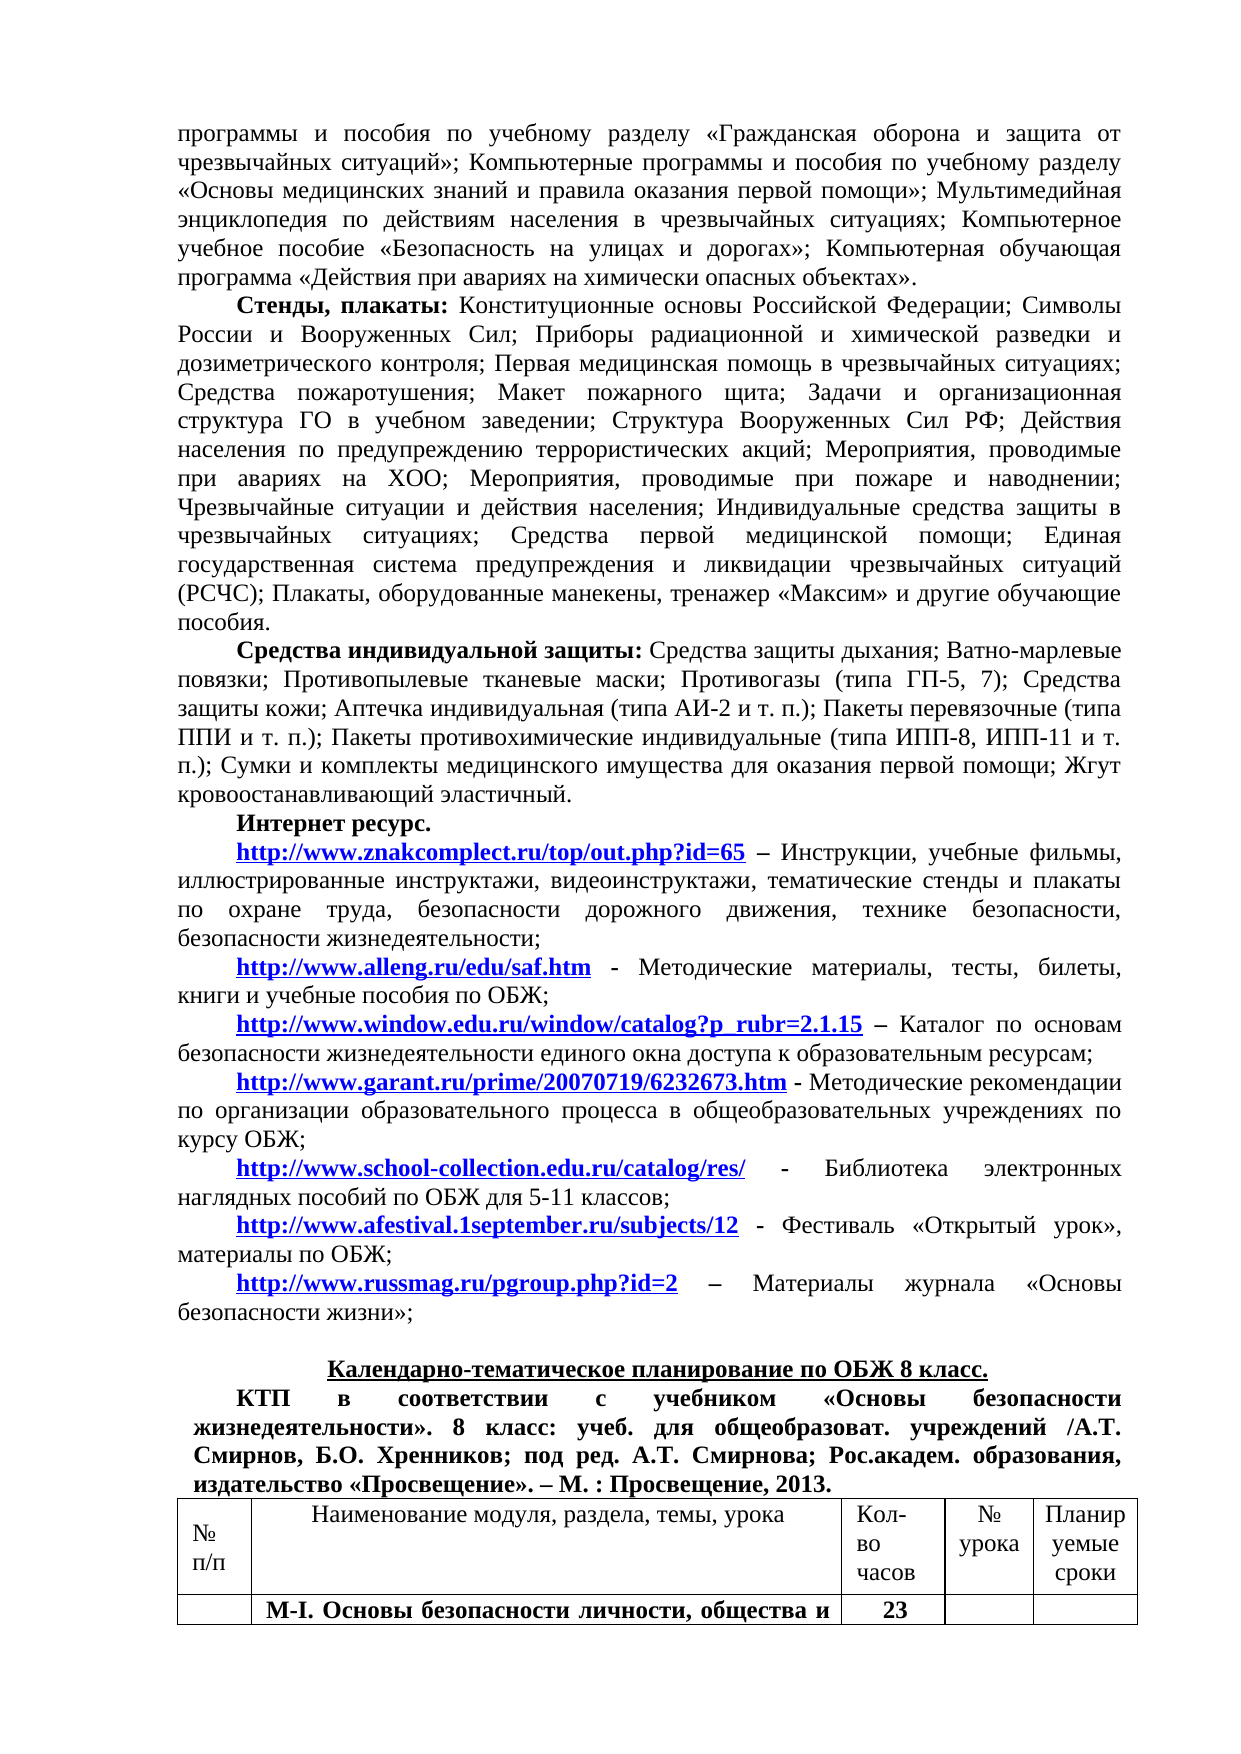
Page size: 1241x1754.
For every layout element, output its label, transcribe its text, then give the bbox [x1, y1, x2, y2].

table_cell [178, 1595, 251, 1624]
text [177, 118, 1122, 291]
table_header № п/п [178, 1499, 251, 1594]
text http://www.alleng.ru/edu/saf.htm - Методические материалы, тесты, билеты, книги и учебные пособия по ОБЖ; [177, 952, 1122, 1009]
table_header Наименование модуля, раздела, темы, урока [252, 1499, 841, 1594]
text http://www.russmag.ru/pgroup.php?id=2 – Материалы журнала «Основы безопасности жизни»; [177, 1268, 1122, 1326]
table_header № урока [946, 1499, 1033, 1594]
text http://www.аfestival.1september.ru/subjects/12 - Фестиваль «Открытый урок», материалы по ОБЖ; [177, 1211, 1122, 1268]
table_header Планируемые сроки [1034, 1499, 1137, 1594]
table_cell [1034, 1595, 1137, 1624]
list Календарно-тематическое планирование по ОБЖ 8 класс. [193, 1354, 1122, 1383]
text http://www.school-collection.edu.ru/catalog/res/ - Библиотека электронных наглядных пособий по ОБЖ для 5-11 классов; [177, 1153, 1122, 1211]
table_header Кол-во часов [842, 1499, 944, 1594]
table_cell [946, 1595, 1033, 1624]
text http://www.window.edu.ru/window/catalog?p_rubr=2.1.15 – Каталог по основам безопасности жизнедеятельности единого окна доступа к образовательным ресурсам; [177, 1009, 1122, 1067]
list КТП в соответствии с учебником «Основы безопасности жизнедеятельности». 8 класс: учеб. для общеобразоват. учреждений /А.Т. Смирнов, Б.О. Хренников; под ред. А.Т. Смирнова; Рос.академ. образования, издательство «Просвещение». – М. : Просвещение, 2013. [193, 1383, 1122, 1498]
text Средства индивидуальной защиты: Средства защиты дыхания; Ватно-марлевые повязки; Противопылевые тканевые маски; Противогазы (типа ГП-5, 7); Средства защиты кожи; Аптечка индивидуальная (типа АИ-2 и т. п.); Пакеты перевязочные (типа ППИ и т. п.); Пакеты противохимические индивидуальные (типа ИПП-8, ИПП-11 и т. п.); Сумки и комплекты медицинского имущества для оказания первой помощи; Жгут кровоостанавливающий эластичный. [177, 636, 1122, 808]
text http://www.garant.ru/prime/20070719/6232673.htm - Методические рекомендации по организации образовательного процесса в общеобразовательных учреждениях по курсу ОБЖ; [177, 1067, 1122, 1153]
text Стенды, плакаты: Конституционные основы Российской Федерации; Символы России и Вооруженных Сил; Приборы радиационной и химической разведки и дозиметрического контроля; Первая медицинская помощь в чрезвычайных ситуациях; Средства пожаротушения; Макет пожарного щита; Задачи и организационная структура ГО в учебном заведении; Структура Вооруженных Сил РФ; Действия населения по предупреждению террористических акций; Мероприятия, проводимые при авариях на ХОО; Мероприятия, проводимые при пожаре и наводнении; Чрезвычайные ситуации и действия населения; Индивидуальные средства защиты в чрезвычайных ситуациях; Средства первой медицинской помощи; Единая государственная система предупреждения и ликвидации чрезвычайных ситуаций (РСЧС); Плакаты, оборудованные манекены, тренажер «Максим» и другие обучающие пособия. [177, 291, 1122, 636]
text http://www.znakcomplect.ru/top/out.php?id=65 – Инструкции, учебные фильмы, иллюстрированные инструктажи, видеоинструктажи, тематические стенды и плакаты по охране труда, безопасности дорожного движения, технике безопасности, безопасности жизнедеятельности; [177, 837, 1122, 952]
table_cell 23 [842, 1595, 944, 1624]
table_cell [252, 1595, 841, 1624]
text Интернет ресурс. [177, 808, 1122, 837]
